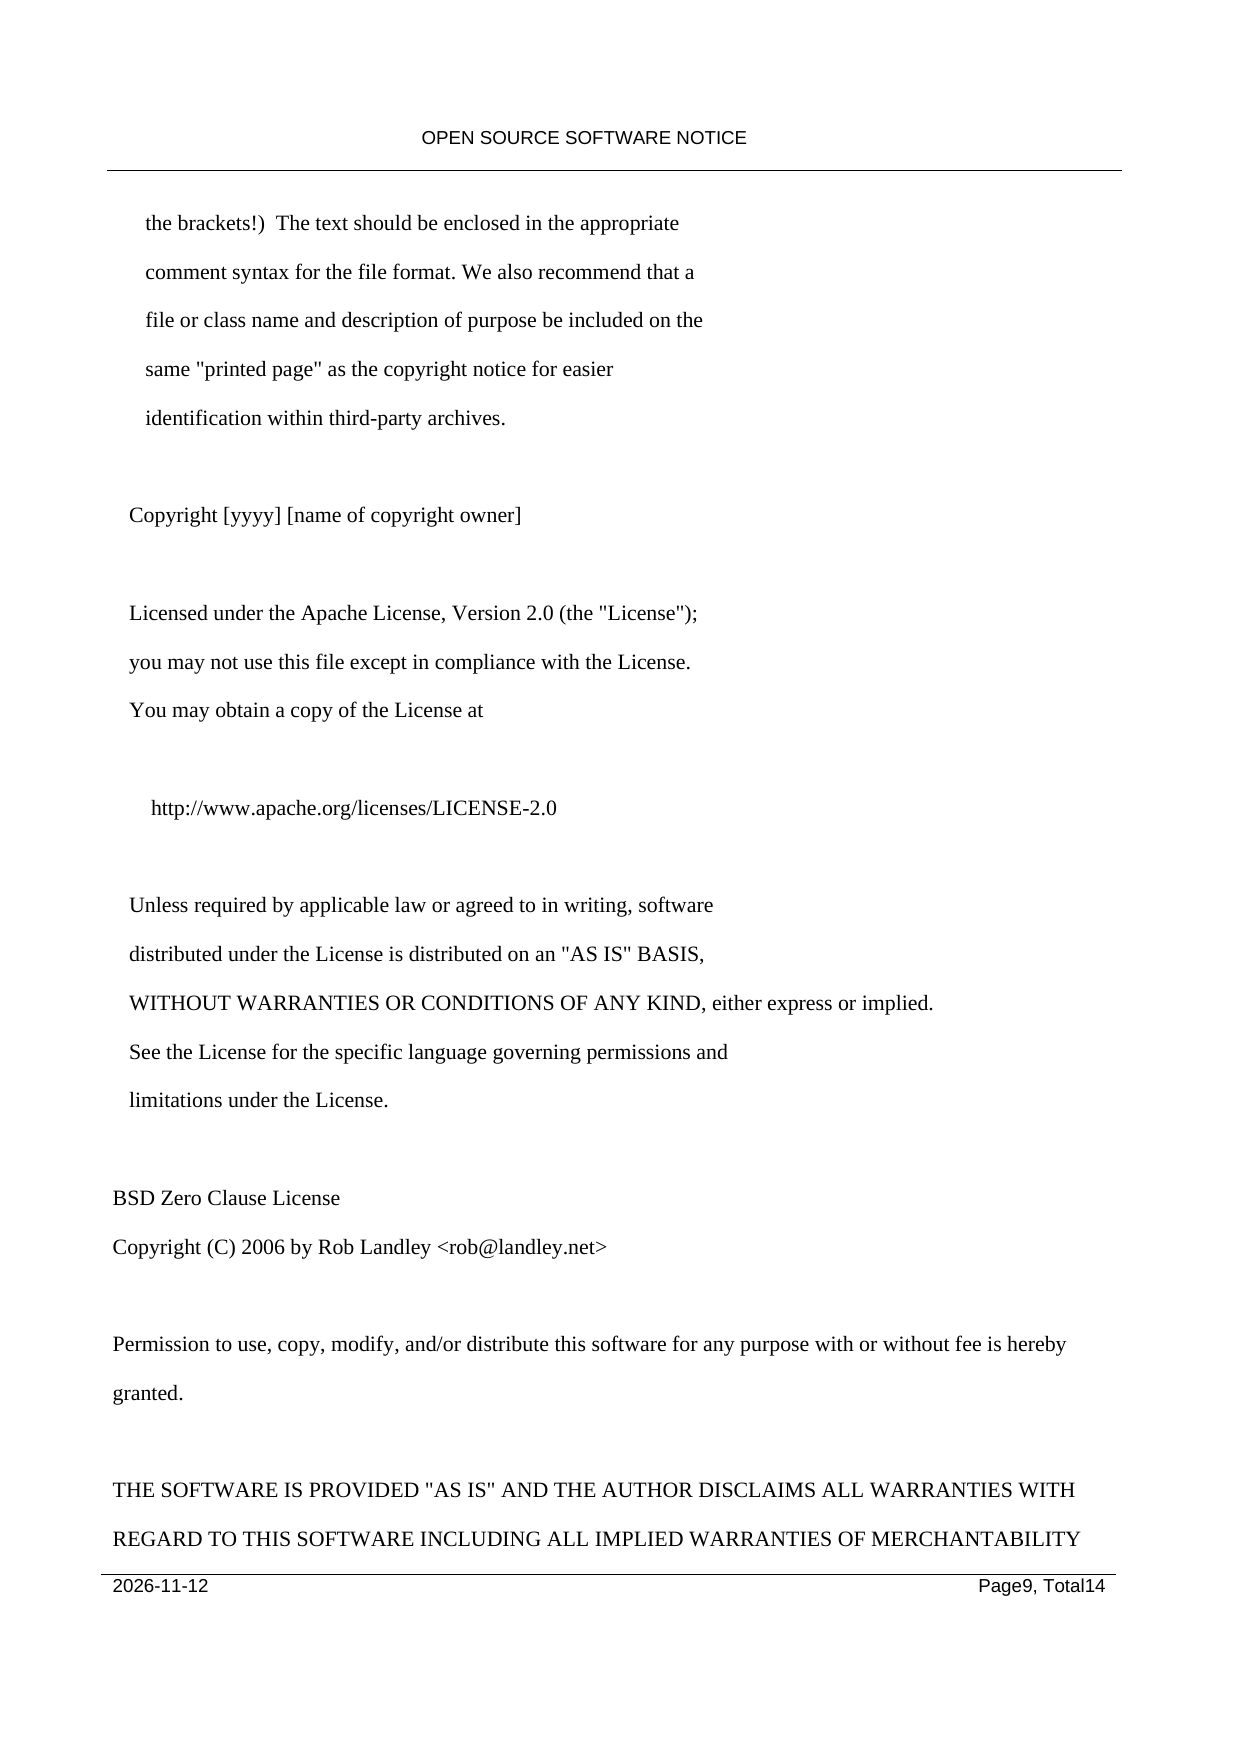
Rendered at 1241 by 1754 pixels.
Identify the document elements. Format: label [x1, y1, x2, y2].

text [112, 206, 1128, 1555]
